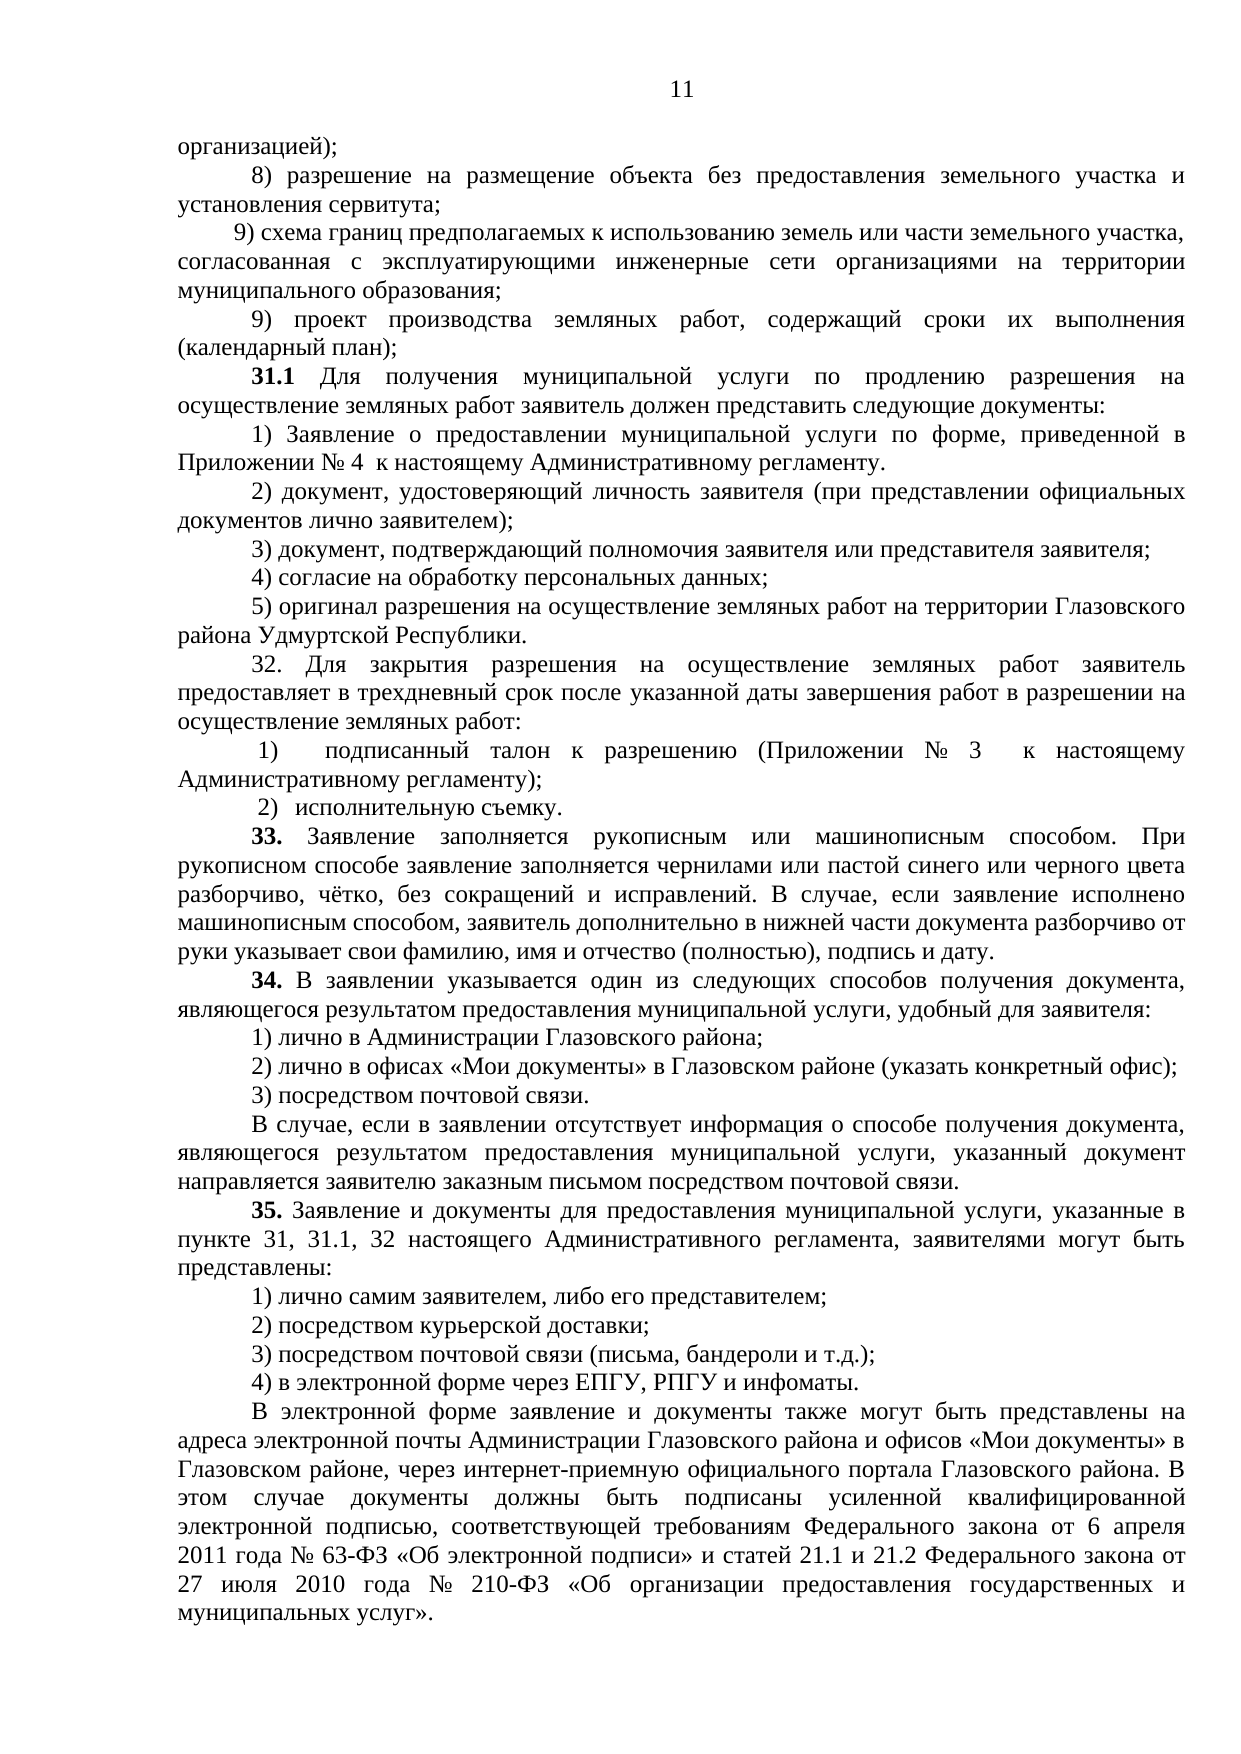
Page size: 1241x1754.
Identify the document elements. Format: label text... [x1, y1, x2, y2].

text 4) в электронной форме через ЕПГУ, РПГУ и инфоматы. [177, 1367, 1186, 1396]
text В электронной форме заявление и документы также могут быть представлены на адреса электронной почты Администрации Глазовского района и офисов «Мои документы» в Глазовском районе, через интернет-приемную официального портала Глазовского района. В этом случае документы должны быть подписаны усиленной квалифицированной электронной подписью, соответствующей требованиям Федерального закона от 6 апреля 2011 года № 63-ФЗ «Об электронной подписи» и статей 21.1 и 21.2 Федерального закона от 27 июля 2010 года № 210-ФЗ «Об организации предоставления государственных и муниципальных услуг». [177, 1396, 1186, 1626]
text 3) посредством почтовой связи. [177, 1080, 1186, 1109]
text согласованная с эксплуатирующими инженерные сети организациями на территории муниципального образования; [177, 246, 1186, 304]
text 9) проект производства земляных работ, содержащий сроки их выполнения (календарный план); [177, 304, 1186, 361]
text 1) лично в Администрации Глазовского района; [177, 1022, 1186, 1051]
text 3) посредством почтовой связи (письма, бандероли и т.д.); [177, 1339, 1186, 1367]
text 2) документ, удостоверяющий личность заявителя (при представлении официальных документов лично заявителем); [177, 476, 1186, 534]
text 5) оригинал разрешения на осуществление земляных работ на территории Глазовского района Удмуртской Республики. [177, 591, 1186, 649]
list исполнительную съемку. [257, 792, 1186, 821]
text 2) посредством курьерской доставки; [177, 1310, 1186, 1339]
text 33. Заявление заполняется рукописным или машинописным способом. При рукописном способе заявление заполняется чернилами или пастой синего или черного цвета разборчиво, чётко, без сокращений и исправлений. В случае, если заявление исполнено машинописным способом, заявитель дополнительно в нижней части документа разборчиво от руки указывает свои фамилию, имя и отчество (полностью), подпись и дату. [177, 821, 1186, 965]
list подписанный талон к разрешению (Приложении № 3 к настоящему Административному регламенту); [177, 735, 1186, 792]
text 8) разрешение на размещение объекта без предоставления земельного участка и установления сервитута; [177, 160, 1186, 217]
text В случае, если в заявлении отсутствует информация о способе получения документа, являющегося результатом предоставления муниципальной услуги, указанный документ направляется заявителю заказным письмом посредством почтовой связи. [177, 1109, 1186, 1195]
text 32. Для закрытия разрешения на осуществление земляных работ заявитель предоставляет в трехдневный срок после указанной даты завершения работ в разрешении на осуществление земляных работ: [177, 649, 1186, 735]
text 4) согласие на обработку персональных данных; [177, 562, 1186, 591]
text 1) Заявление о предоставлении муниципальной услуги по форме, приведенной в Приложении № 4 к настоящему Административному регламенту. [177, 419, 1186, 476]
text 1) лично самим заявителем, либо его представителем; [177, 1281, 1186, 1310]
text 31.1 Для получения муниципальной услуги по продлению разрешения на осуществление земляных работ заявитель должен представить следующие документы: [177, 361, 1186, 419]
text 2) лично в офисах «Мои документы» в Глазовском районе (указать конкретный офис); [177, 1051, 1186, 1080]
text 3) документ, подтверждающий полномочия заявителя или представителя заявителя; [177, 534, 1186, 562]
text 34. В заявлении указывается один из следующих способов получения документа, являющегося результатом предоставления муниципальной услуги, удобный для заявителя: [177, 965, 1186, 1022]
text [177, 131, 1186, 160]
text 9) схема границ предполагаемых к использованию земель или части земельного участка, [177, 217, 1186, 246]
text 35. Заявление и документы для предоставления муниципальной услуги, указанные в пункте 31, 31.1, 32 настоящего Административного регламента, заявителями могут быть представлены: [177, 1195, 1186, 1281]
